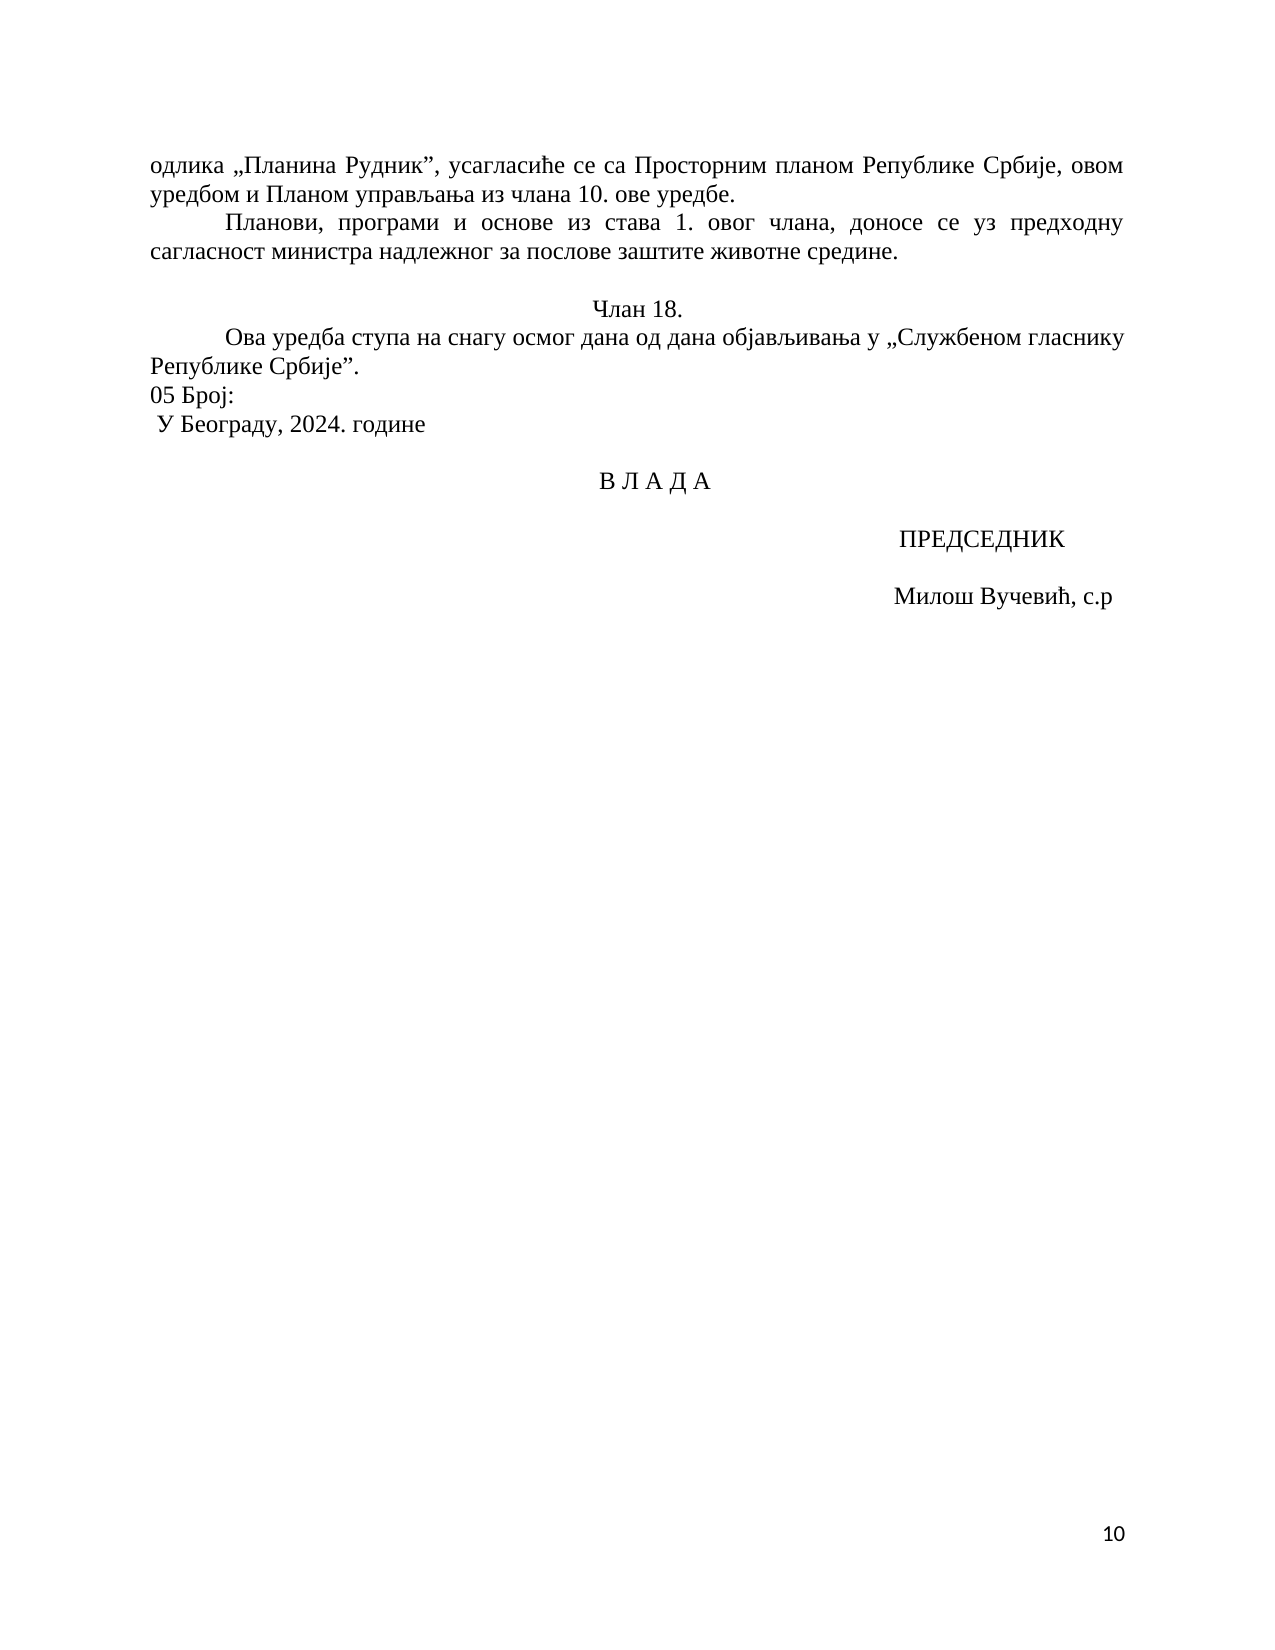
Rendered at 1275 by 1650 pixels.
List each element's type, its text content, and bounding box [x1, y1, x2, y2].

text Планови, програми и основе из става 1. овог члана, доносе се уз предходну сагласност министра надлежног за послове заштите животне средине. [150, 207, 1125, 265]
text Ова уредба ступа на снагу осмог дана од дана објављивања у „Службеном гласнику Републике Србије”. [150, 322, 1125, 380]
text ПРЕДСЕДНИК [825, 524, 1125, 552]
text В Л А Д А [525, 466, 1125, 495]
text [150, 150, 1125, 207]
text Члан 18. [150, 294, 1125, 322]
text Милош Вучевић, с.р [150, 581, 1125, 610]
text 05 Број: [150, 380, 1125, 409]
text У Београду, 2024. године [150, 409, 1125, 437]
